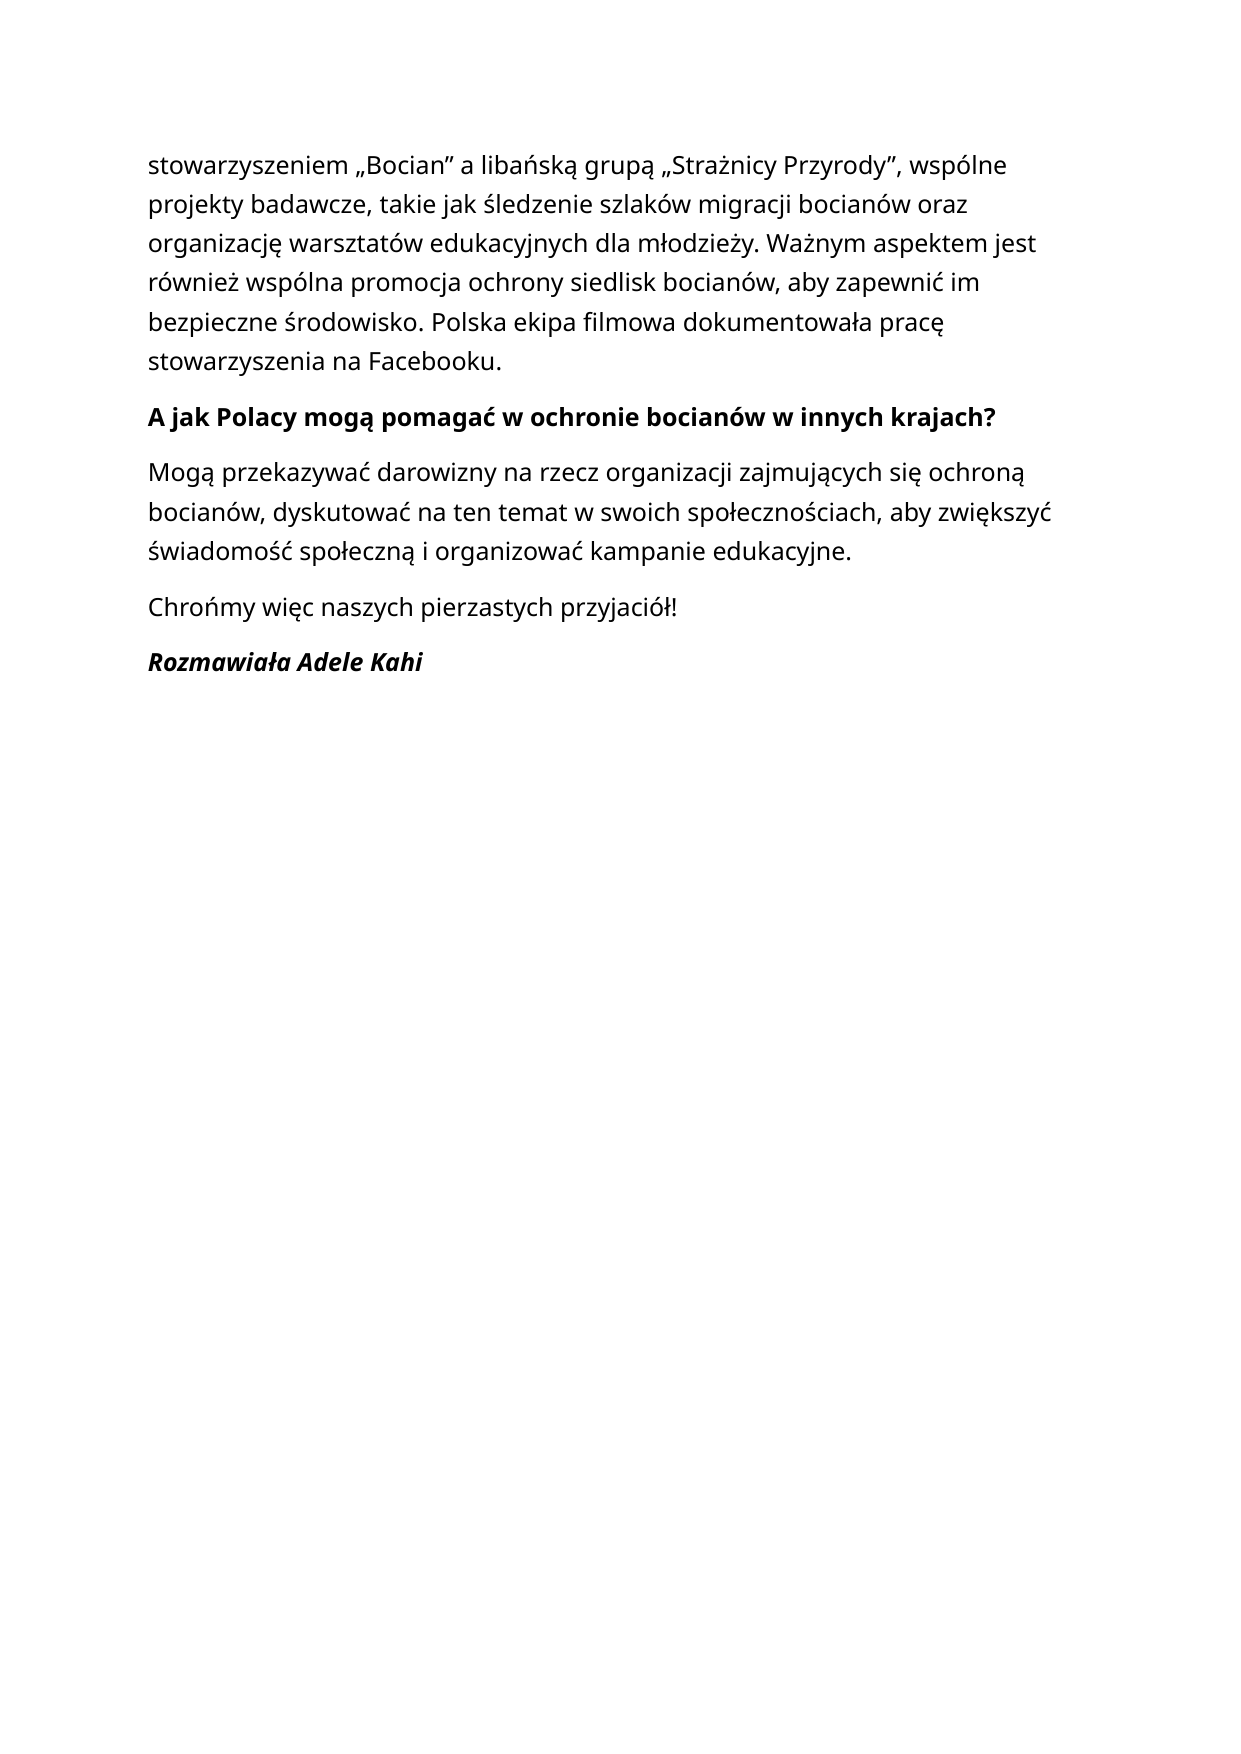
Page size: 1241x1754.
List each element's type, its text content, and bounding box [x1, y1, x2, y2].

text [148, 148, 1093, 377]
text Chrońmy więc naszych pierzastych przyjaciół! [148, 589, 1093, 623]
text Rozmawiała Adele Kahi [148, 645, 1093, 679]
text A jak Polacy mogą pomagać w ochronie bocianów w innych krajach? [148, 399, 1093, 433]
text Mogą przekazywać darowizny na rzecz organizacji zajmujących się ochroną bocianów, dyskutować na ten temat w swoich społecznościach, aby zwiększyć świadomość społeczną i organizować kampanie edukacyjne. [148, 455, 1093, 567]
